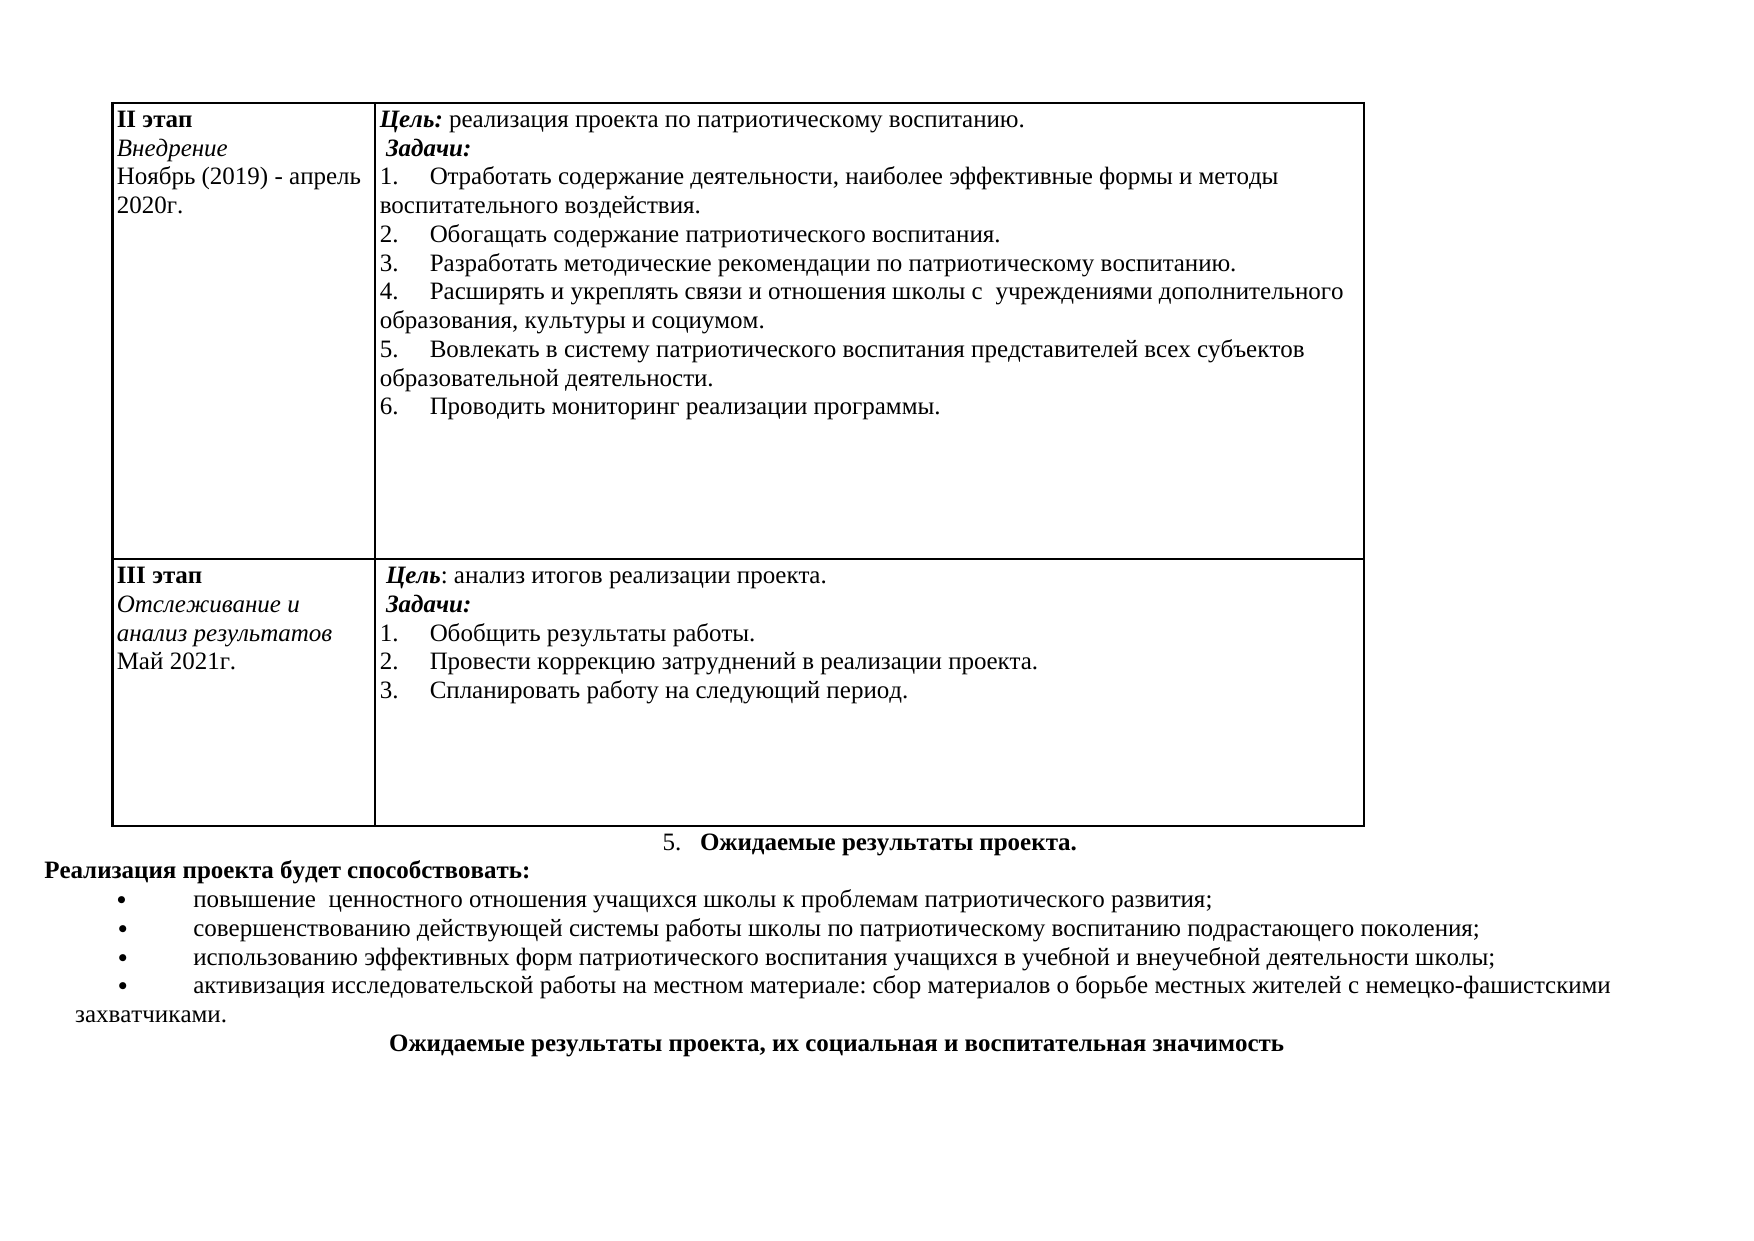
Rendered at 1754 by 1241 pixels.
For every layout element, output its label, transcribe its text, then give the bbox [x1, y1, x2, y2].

list повышение ценностного отношения учащихся школы к проблемам патриотического развития; [74, 884, 1665, 913]
list использованию эффективных форм патриотического воспитания учащихся в учебной и внеучебной деятельности школы; [75, 942, 1665, 971]
table_cell III этап Отслеживание и анализ результатов Май 2021г. [114, 560, 374, 825]
list Ожидаемые результаты проекта. [103, 827, 1636, 856]
table_cell Цель: анализ итогов реализации проекта. Задачи: 1. Обобщить результаты работы. 2. Провести коррекцию затруднений в реализации проекта. 3. Спланировать работу на следующий период. [376, 560, 1363, 825]
table_cell Цель: реализация проекта по патриотическому воспитанию. Задачи: 1. Отработать содержание деятельности, наиболее эффективные формы и методы воспитательного воздействия. 2. Обогащать содержание патриотического воспитания. 3. Разработать методические рекомендации по патриотическому воспитанию. 4. Расширять и укреплять связи и отношения школы с учреждениями дополнительного образования, культуры и социумом. 5. Вовлекать в систему патриотического воспитания представителей всех субъектов образовательной деятельности. 6. Проводить мониторинг реализации программы. [376, 104, 1363, 558]
list активизация исследовательской работы на местном материале: сбор материалов о борьбе местных жителей с немецко-фашистскими захватчиками. [75, 971, 1665, 1028]
text Реализация проекта будет способствовать: [0, 856, 1665, 884]
text Ожидаемые результаты проекта, их социальная и воспитательная значимость [37, 1028, 1636, 1057]
table_cell II этап Внедрение Ноябрь (2019) - апрель 2020г. [114, 104, 374, 558]
list совершенствованию действующей системы работы школы по патриотическому воспитанию подрастающего поколения; [75, 913, 1665, 942]
